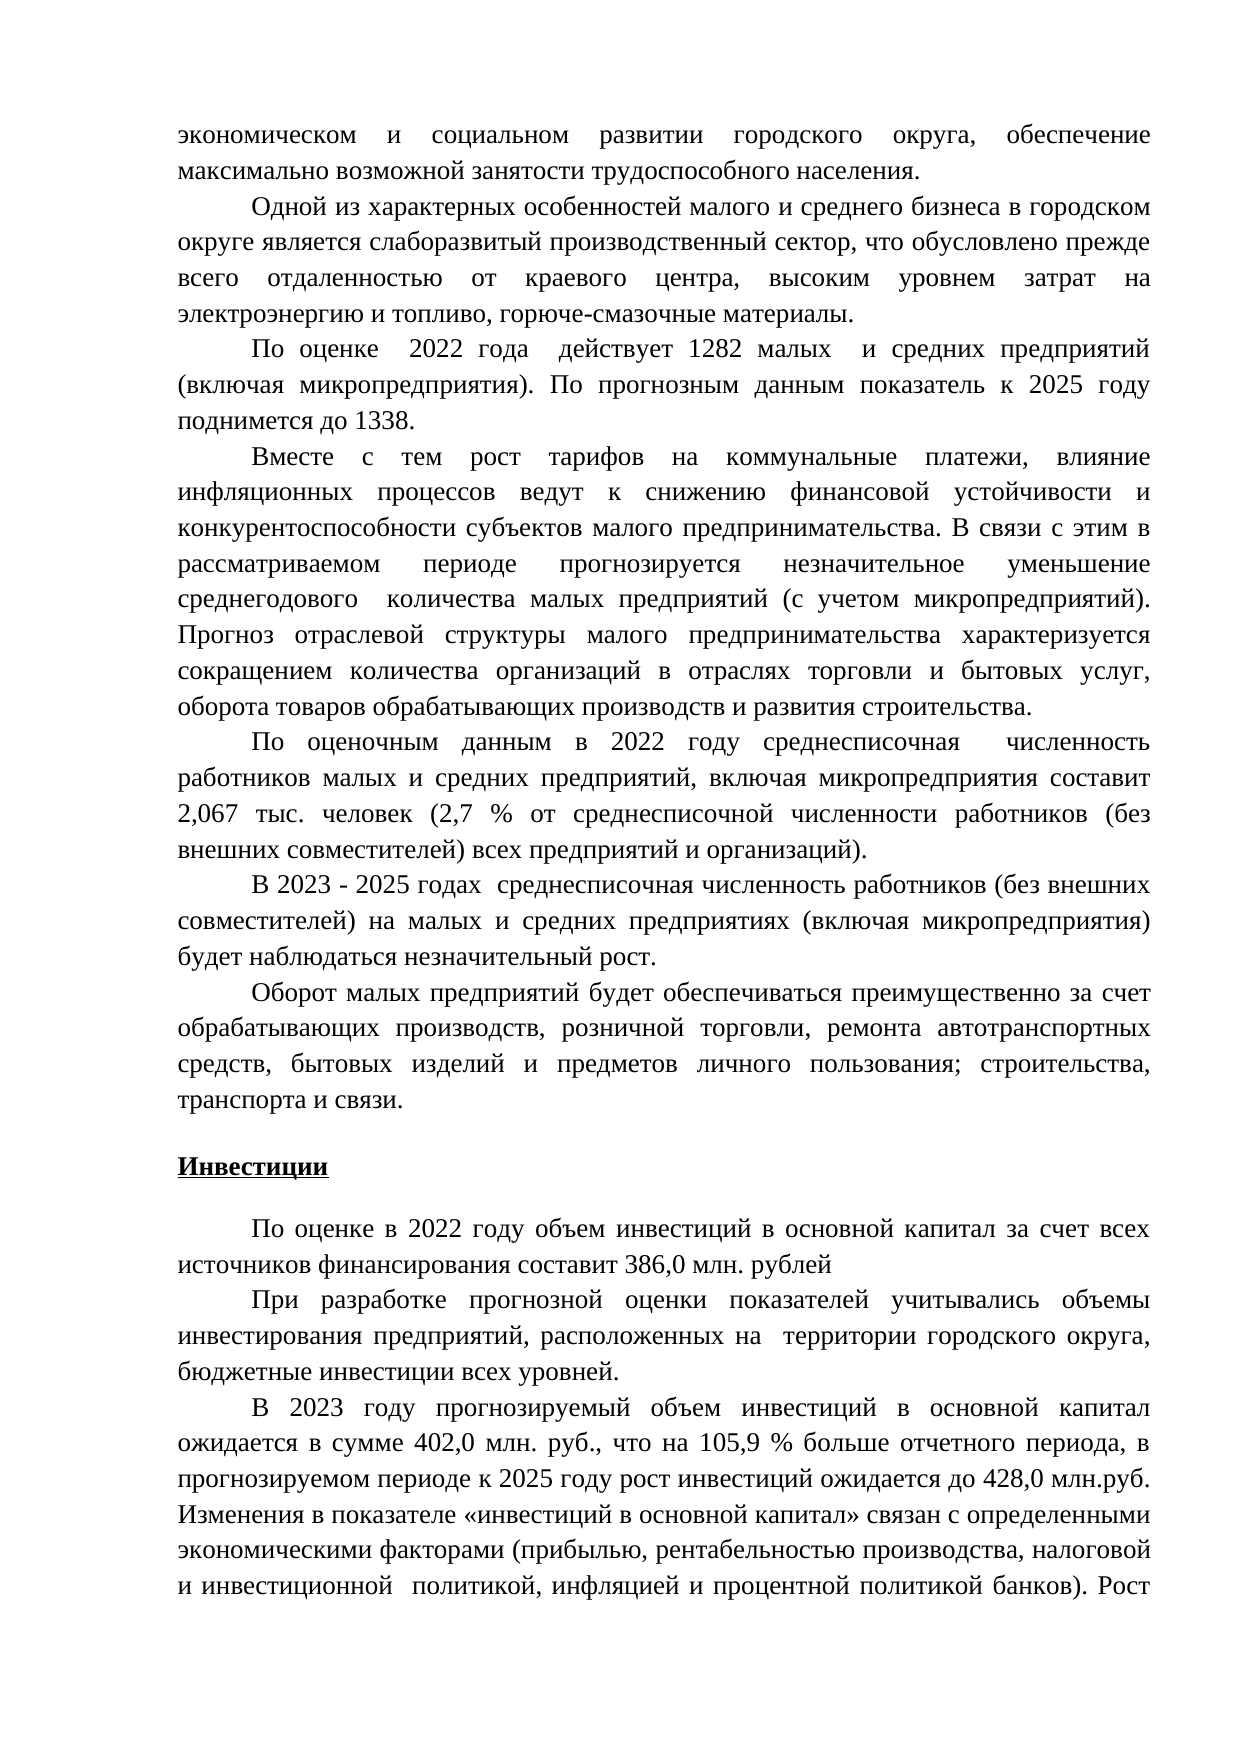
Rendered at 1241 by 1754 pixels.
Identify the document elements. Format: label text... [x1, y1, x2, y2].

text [177, 1391, 1152, 1600]
text При разработке прогнозной оценки показателей учитывались объемы инвестирования предприятий, расположенных на территории городского округа, бюджетные инвестиции всех уровней. [177, 1283, 1152, 1386]
text В 2023 - 2025 годах среднесписочная численность работников (без внешних совместителей) на малых и средних предприятиях (включая микропредприятия) будет наблюдаться незначительный рост. [177, 868, 1152, 971]
text По оценочным данным в 2022 году среднесписочная численность работников малых и средних предприятий, включая микропредприятия составит 2,067 тыс. человек (2,7 % от среднесписочной численности работников (без внешних совместителей) всех предприятий и организаций). [177, 726, 1152, 864]
text Вместе с тем рост тарифов на коммунальные платежи, влияние инфляционных процессов ведут к снижению финансовой устойчивости и конкурентоспособности субъектов малого предпринимательства. В связи с этим в рассматриваемом периоде прогнозируется незначительное уменьшение среднегодового количества малых предприятий (с учетом микропредприятий). Прогноз отраслевой структуры малого предпринимательства характеризуется сокращением количества организаций в отраслях торговли и бытовых услуг, оборота товаров обрабатывающих производств и развития строительства. [177, 440, 1152, 721]
text По оценке в 2022 году объем инвестиций в основной капитал за счет всех источников финансирования составит 386,0 млн. рублей [177, 1212, 1152, 1279]
text Инвестиции [177, 1150, 1152, 1181]
text Одной из характерных особенностей малого и среднего бизнеса в городском округе является слаборазвитый производственный сектор, что обусловлено прежде всего отдаленностью от краевого центра, высоким уровнем затрат на электроэнергию и топливо, горюче-смазочные материалы. [177, 189, 1152, 328]
text По оценке 2022 года действует 1282 малых и средних предприятий (включая микропредприятия). По прогнозным данным показатель к 2025 году поднимется до 1338. [177, 332, 1152, 435]
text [177, 118, 1152, 185]
text Оборот малых предприятий будет обеспечиваться преимущественно за счет обрабатывающих производств, розничной торговли, ремонта автотранспортных средств, бытовых изделий и предметов личного пользования; строительства, транспорта и связи. [177, 976, 1152, 1114]
